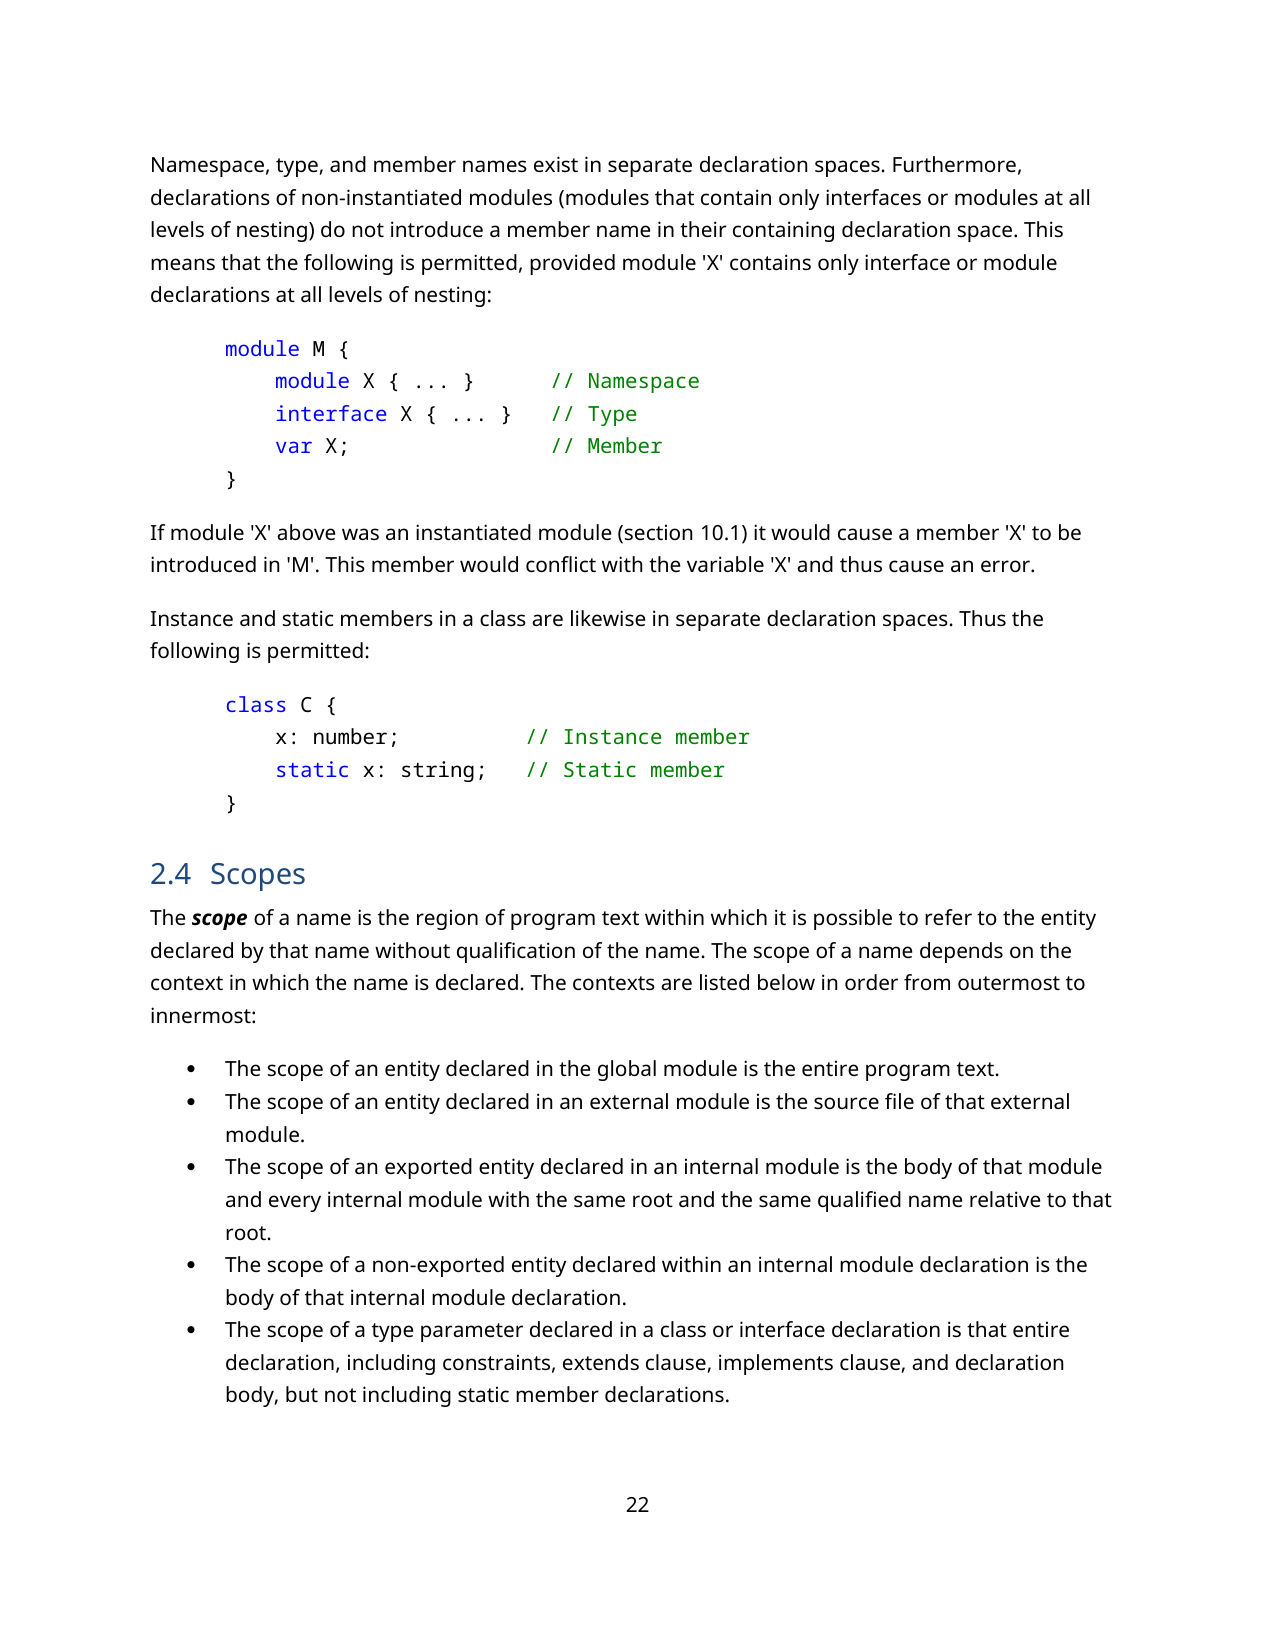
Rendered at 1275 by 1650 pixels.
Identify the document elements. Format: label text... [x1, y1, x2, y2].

text class C { x: number; // Instance member static x: string; // Static member } [225, 690, 1125, 816]
subtitle Scopes [150, 853, 1125, 893]
list The scope of a type parameter declared in a class or interface declaration is that entire declaration, including constraints, extends clause, implements clause, and declaration body, but not including static member declarations. [187, 1315, 1125, 1409]
text Namespace, type, and member names exist in separate declaration spaces. Furthermore, declarations of non-instantiated modules (modules that contain only interfaces or modules at all levels of nesting) do not introduce a member name in their containing declaration space. This means that the following is permitted, provided module 'X' contains only interface or module declarations at all levels of nesting: [150, 150, 1125, 309]
list The scope of an entity declared in an external module is the source file of that external module. [187, 1087, 1125, 1148]
text Instance and static members in a class are likewise in separate declaration spaces. Thus the following is permitted: [150, 604, 1125, 665]
text module M { module X { ... } // Namespace interface X { ... } // Type var X; // Member } [225, 334, 1125, 493]
list The scope of a non-exported entity declared within an internal module declaration is the body of that internal module declaration. [187, 1250, 1125, 1311]
text If module 'X' above was an instantiated module (section 10.1) it would cause a member 'X' to be introduced in 'M'. This member would conflict with the variable 'X' and thus cause an error. [150, 518, 1125, 579]
list The scope of an exported entity declared in an internal module is the body of that module and every internal module with the same root and the same qualified name relative to that root. [187, 1152, 1125, 1246]
list The scope of an entity declared in the global module is the entire program text. [187, 1054, 1125, 1083]
text The scope of a name is the region of program text within which it is possible to refer to the entity declared by that name without qualification of the name. The scope of a name depends on the context in which the name is declared. The contexts are listed below in order from outermost to innermost: [150, 903, 1125, 1029]
